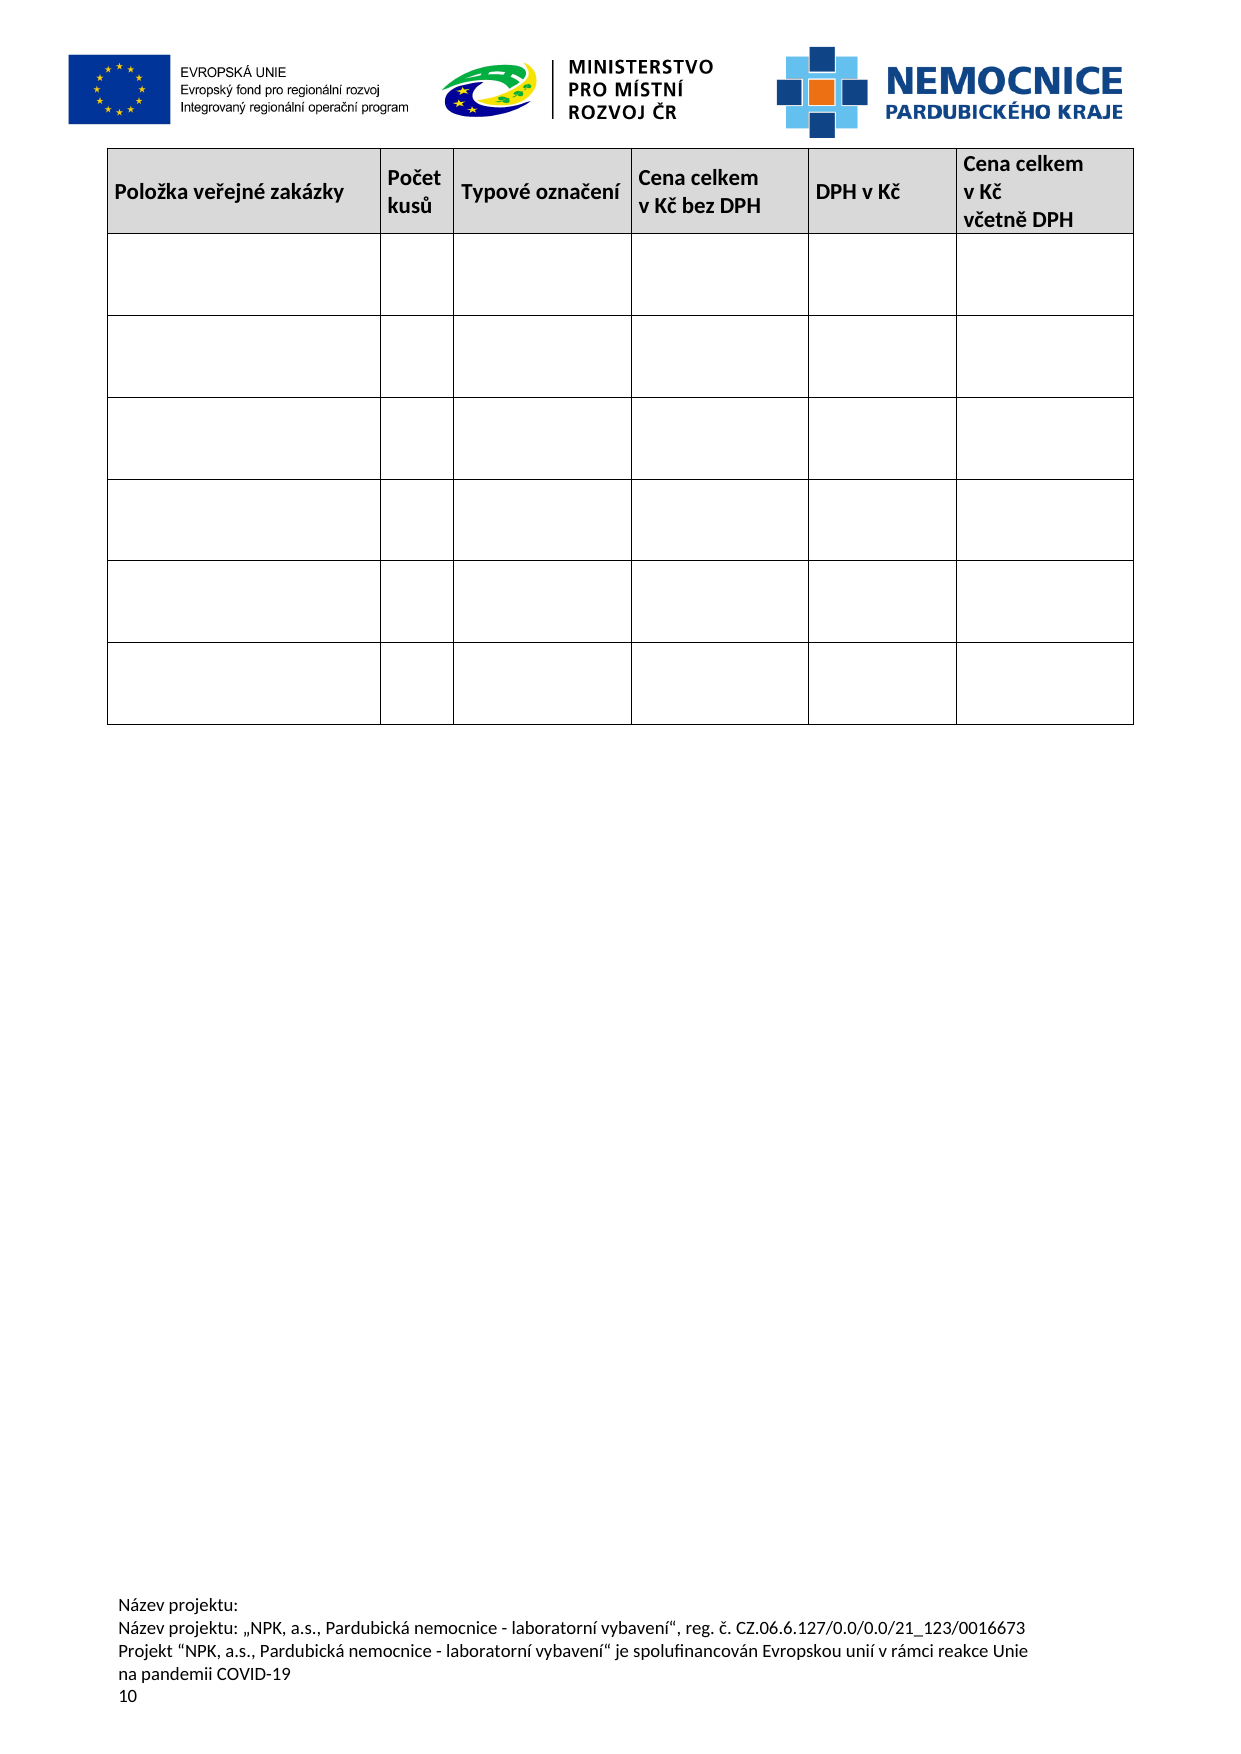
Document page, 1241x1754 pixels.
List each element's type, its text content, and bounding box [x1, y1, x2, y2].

table_cell [108, 561, 380, 642]
table_cell [632, 561, 808, 642]
table_cell [381, 398, 453, 478]
table_cell [809, 480, 956, 560]
table_header Typové označení [454, 149, 631, 233]
table_cell [957, 561, 1133, 642]
table_cell [108, 316, 380, 397]
table_cell [957, 480, 1133, 560]
table_cell [381, 643, 453, 724]
table_header Cena celkem v Kč bez DPH [632, 149, 808, 233]
table_cell [381, 234, 453, 315]
table_cell [957, 234, 1133, 315]
table_cell [809, 398, 956, 478]
table_cell [957, 316, 1133, 397]
table_cell [381, 480, 453, 560]
table_cell [632, 480, 808, 560]
table_cell [381, 316, 453, 397]
table_header Počet kusů [381, 149, 453, 233]
table_cell [632, 234, 808, 315]
table_cell [454, 561, 631, 642]
table_cell [632, 316, 808, 397]
table_cell [809, 316, 956, 397]
table_cell [809, 234, 956, 315]
table_cell [454, 643, 631, 724]
table_cell [381, 561, 453, 642]
table_cell [632, 643, 808, 724]
table_header DPH v Kč [809, 149, 956, 233]
table_cell [454, 480, 631, 560]
table_cell [454, 234, 631, 315]
table_cell [454, 398, 631, 478]
table_header Cena celkem v Kč včetně DPH [957, 149, 1133, 233]
table_cell [108, 480, 380, 560]
picture [46, 32, 735, 147]
table_cell [809, 561, 956, 642]
table_cell [108, 234, 380, 315]
table_cell [632, 398, 808, 478]
table_cell [957, 643, 1133, 724]
table_cell [108, 643, 380, 724]
table_cell [454, 316, 631, 397]
table_cell [108, 398, 380, 478]
picture [775, 45, 1123, 139]
table_cell [809, 643, 956, 724]
table_header Položka veřejné zakázky [108, 149, 380, 233]
table_cell [957, 398, 1133, 478]
